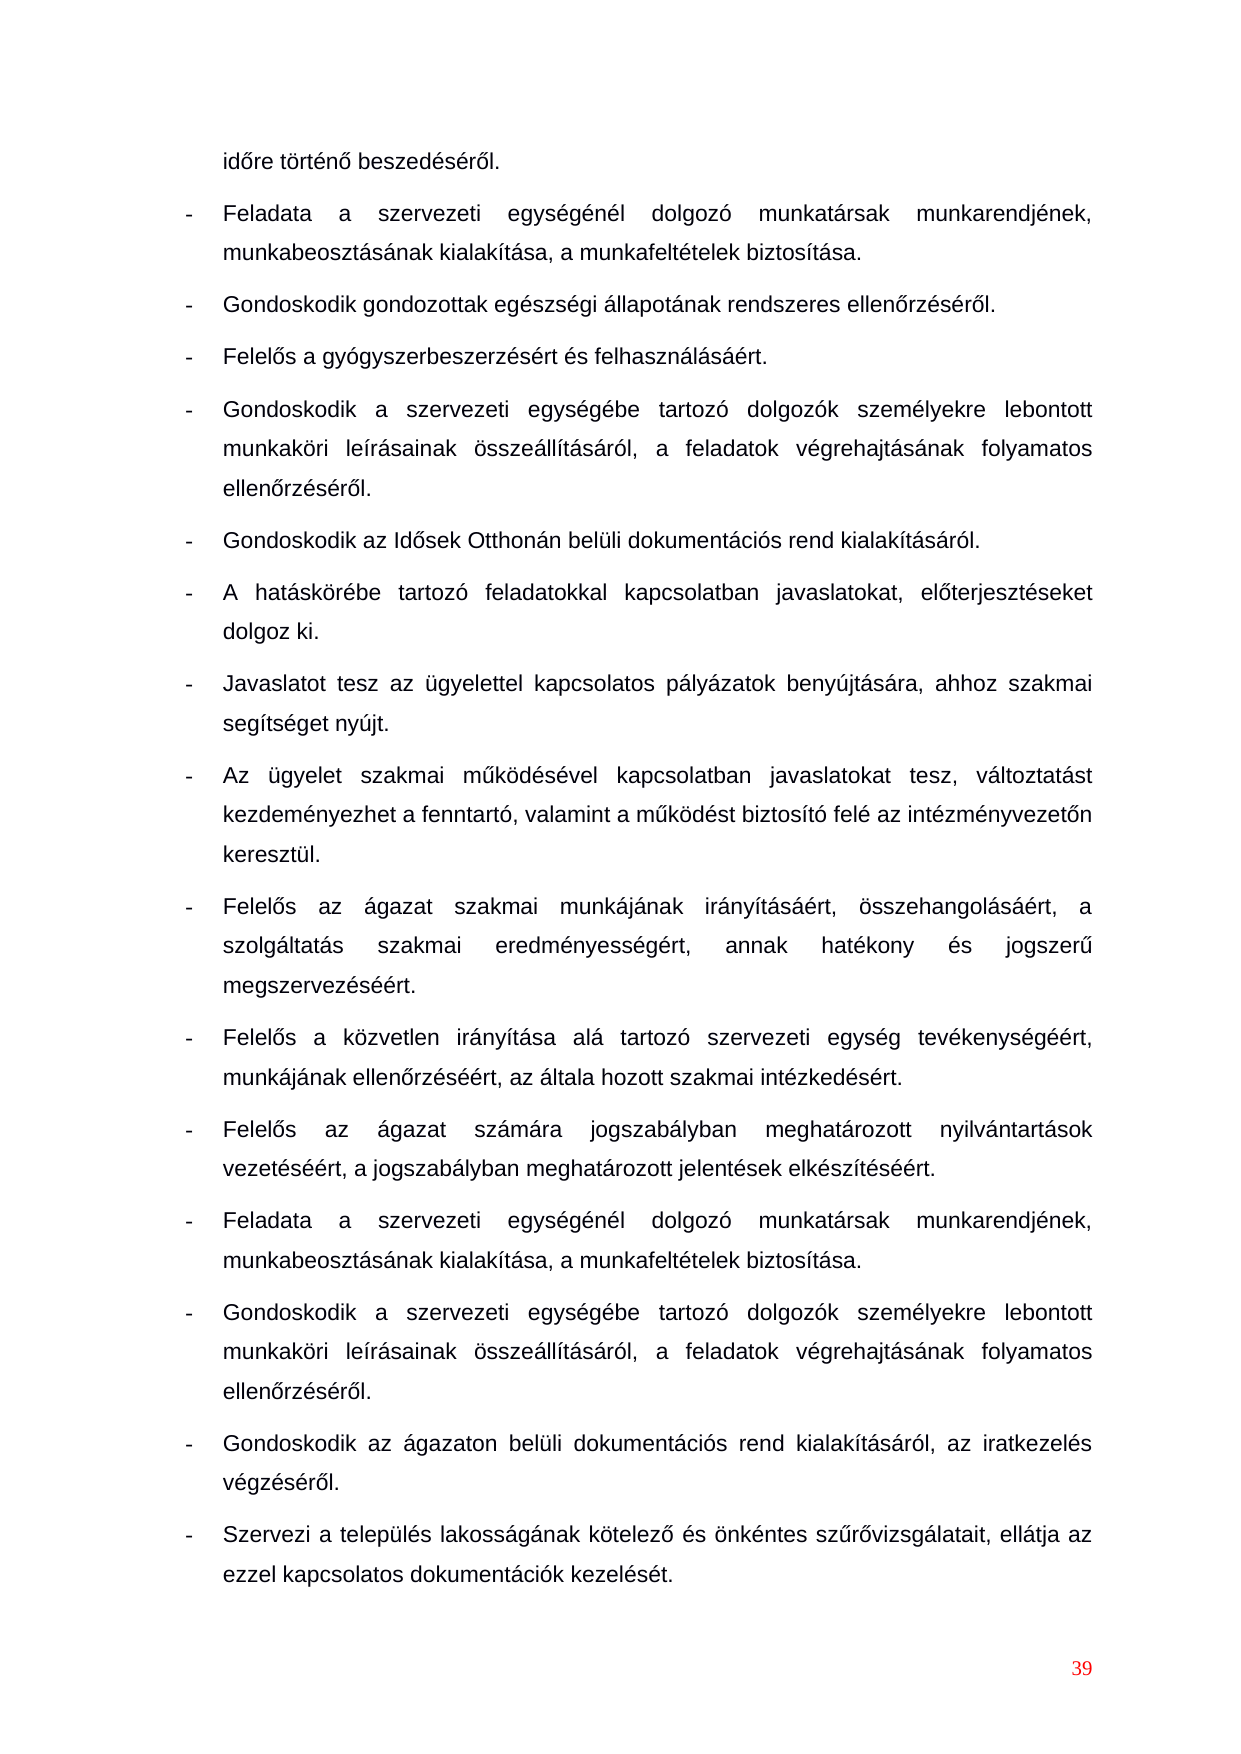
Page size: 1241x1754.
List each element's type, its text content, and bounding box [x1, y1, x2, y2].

list Gondoskodik a szervezeti egységébe tartozó dolgozók személyekre lebontott munkaköri leírásainak összeállításáról, a feladatok végrehajtásának folyamatos ellenőrzéséről. [185, 1299, 1093, 1404]
list Gondoskodik a szervezeti egységébe tartozó dolgozók személyekre lebontott munkaköri leírásainak összeállításáról, a feladatok végrehajtásának folyamatos ellenőrzéséről. [185, 396, 1093, 501]
list Feladata a szervezeti egységénél dolgozó munkatársak munkarendjének, munkabeosztásának kialakítása, a munkafeltételek biztosítása. [185, 199, 1093, 266]
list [185, 148, 1093, 174]
list Javaslatot tesz az ügyelettel kapcsolatos pályázatok benyújtására, ahhoz szakmai segítséget nyújt. [185, 670, 1093, 736]
list Felelős az ágazat számára jogszabályban meghatározott nyilvántartások vezetéséért, a jogszabályban meghatározott jelentések elkészítéséért. [185, 1116, 1093, 1181]
list Feladata a szervezeti egységénél dolgozó munkatársak munkarendjének, munkabeosztásának kialakítása, a munkafeltételek biztosítása. [185, 1207, 1093, 1273]
list Szervezi a település lakosságának kötelező és önkéntes szűrővizsgálatait, ellátja az ezzel kapcsolatos dokumentációk kezelését. [185, 1521, 1093, 1587]
list Az ügyelet szakmai működésével kapcsolatban javaslatokat tesz, változtatást kezdeményezhet a fenntartó, valamint a működést biztosító felé az intézményvezetőn keresztül. [185, 762, 1093, 867]
list Felelős a gyógyszerbeszerzésért és felhasználásáért. [185, 343, 1093, 370]
list Felelős a közvetlen irányítása alá tartozó szervezeti egység tevékenységéért, munkájának ellenőrzéséért, az általa hozott szakmai intézkedésért. [185, 1024, 1093, 1090]
list Gondoskodik az ágazaton belüli dokumentációs rend kialakításáról, az iratkezelés végzéséről. [185, 1430, 1093, 1496]
list Gondoskodik gondozottak egészségi állapotának rendszeres ellenőrzéséről. [185, 291, 1093, 318]
list A hatáskörébe tartozó feladatokkal kapcsolatban javaslatokat, előterjesztéseket dolgoz ki. [185, 579, 1093, 645]
list Felelős az ágazat szakmai munkájának irányításáért, összehangolásáért, a szolgáltatás szakmai eredményességért, annak hatékony és jogszerű megszervezéséért. [185, 893, 1093, 998]
list Gondoskodik az Idősek Otthonán belüli dokumentációs rend kialakításáról. [185, 527, 1093, 553]
